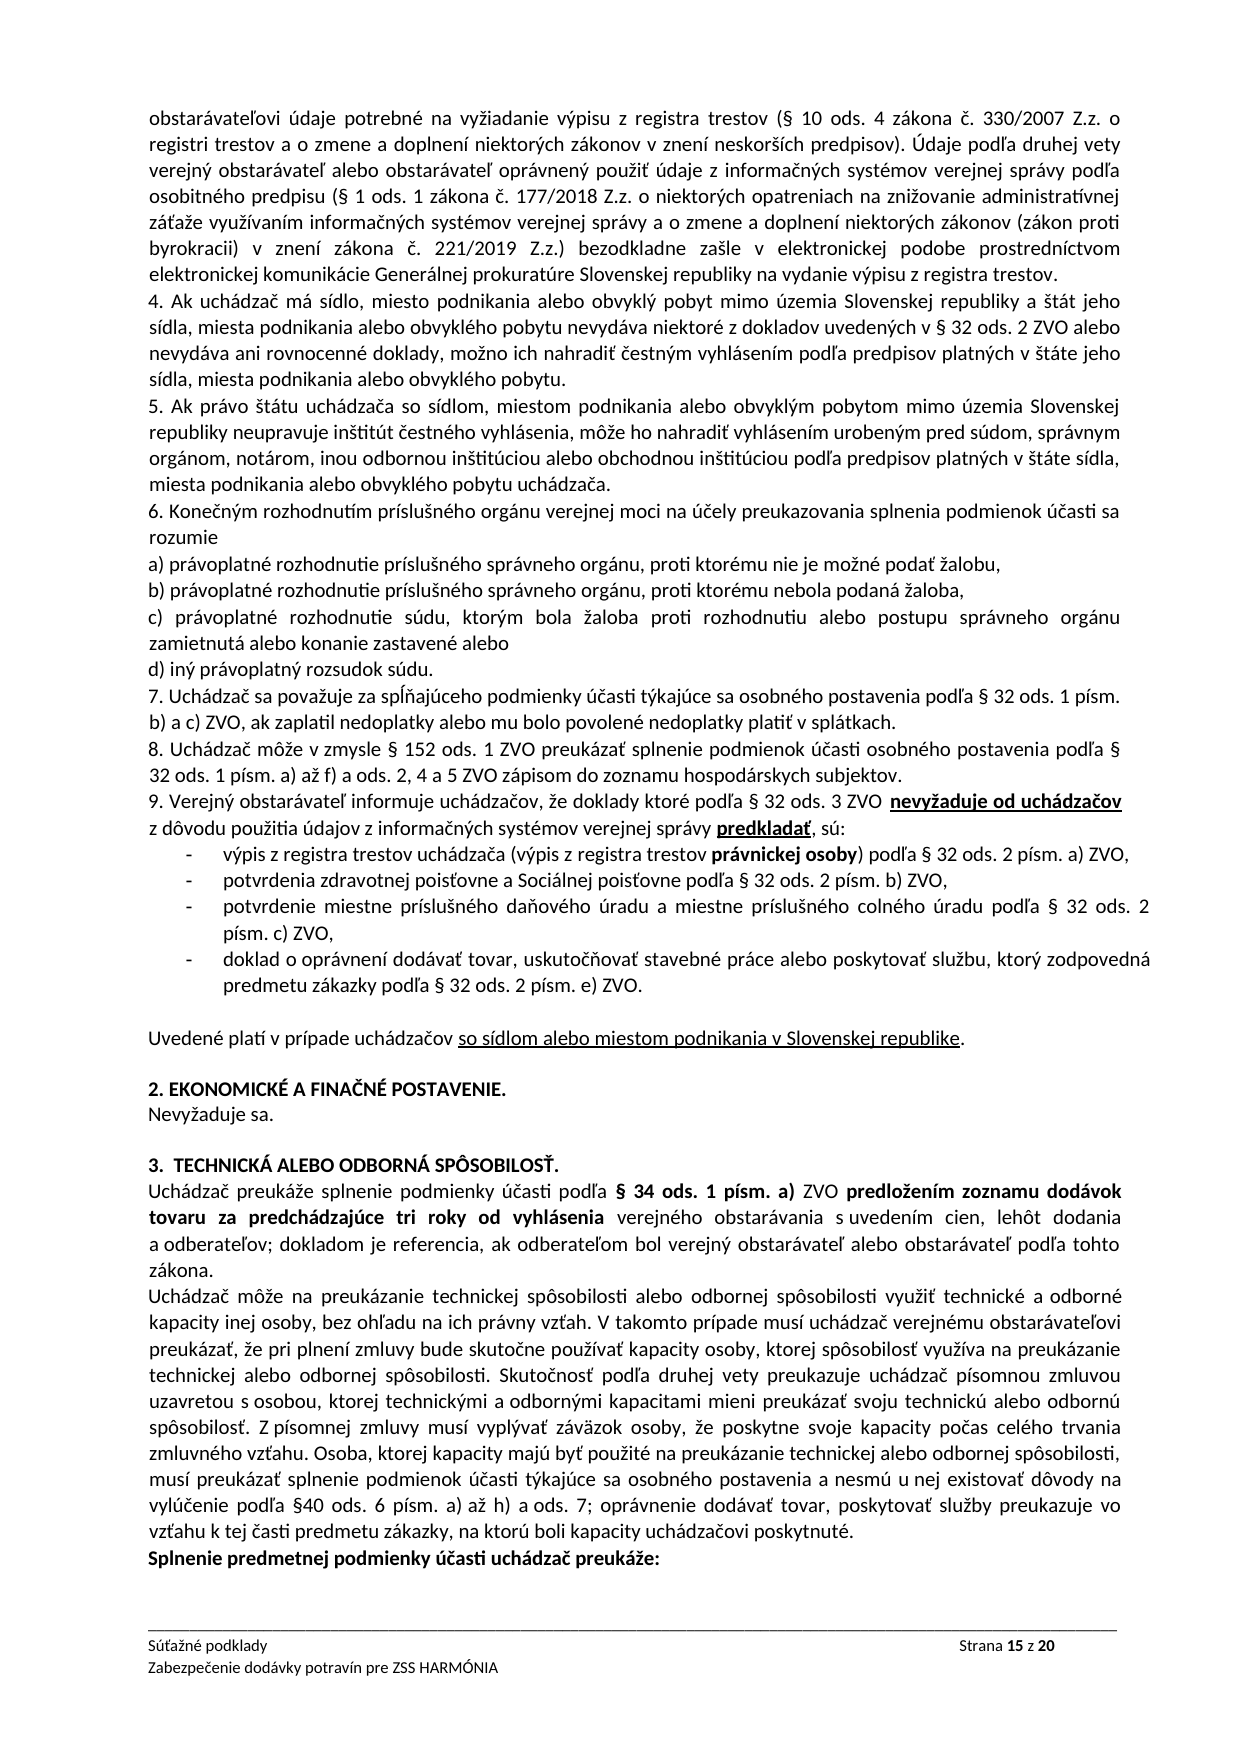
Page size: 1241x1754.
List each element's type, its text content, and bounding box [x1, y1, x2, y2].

text 7. Uchádzač sa považuje za spĺňajúceho podmienky účasti týkajúce sa osobného postavenia podľa § 32 ods. 1 písm. b) a c) ZVO, ak zaplatil nedoplatky alebo mu bolo povolené nedoplatky platiť v splátkach. [148, 683, 1122, 735]
text 4. Ak uchádzač má sídlo, miesto podnikania alebo obvyklý pobyt mimo územia Slovenskej republiky a štát jeho sídla, miesta podnikania alebo obvyklého pobytu nevydáva niektoré z dokladov uvedených v § 32 ods. 2 ZVO alebo nevydáva ani rovnocenné doklady, možno ich nahradiť čestným vyhlásením podľa predpisov platných v štáte jeho sídla, miesta podnikania alebo obvyklého pobytu. [148, 287, 1122, 392]
text Splnenie predmetnej podmienky účasti uchádzač preukáže: [148, 1545, 1122, 1570]
text d) iný právoplatný rozsudok súdu. [148, 656, 1122, 682]
text 6. Konečným rozhodnutím príslušného orgánu verejnej moci na účely preukazovania splnenia podmienok účasti sa rozumie [148, 497, 1122, 550]
text 5. Ak právo štátu uchádzača so sídlom, miestom podnikania alebo obvyklým pobytom mimo územia Slovenskej republiky neupravuje inštitút čestného vyhlásenia, môže ho nahradiť vyhlásením urobeným pred súdom, správnym orgánom, notárom, inou odbornou inštitúciou alebo obchodnou inštitúciou podľa predpisov platných v štáte sídla, miesta podnikania alebo obvyklého pobytu uchádzača. [148, 392, 1122, 497]
text a) právoplatné rozhodnutie príslušného správneho orgánu, proti ktorému nie je možné podať žalobu, [148, 550, 1122, 576]
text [148, 104, 1122, 287]
list doklad o oprávnení dodávať tovar, uskutočňovať stavebné práce alebo poskytovať službu, ktorý zodpovedná predmetu zákazky podľa § 32 ods. 2 písm. e) ZVO. [185, 945, 1152, 998]
text 8. Uchádzač môže v zmysle § 152 ods. 1 ZVO preukázať splnenie podmienok účasti osobného postavenia podľa § 32 ods. 1 písm. a) až f) a ods. 2, 4 a 5 ZVO zápisom do zoznamu hospodárskych subjektov. [148, 735, 1122, 788]
text Uvedené platí v prípade uchádzačov so sídlom alebo miestom podnikania v Slovenskej republike. [148, 1024, 1122, 1050]
text 3. TECHNICKÁ ALEBO ODBORNÁ SPÔSOBILOSŤ. [148, 1152, 1122, 1178]
text Uchádzač preukáže splnenie podmienky účasti podľa § 34 ods. 1 písm. a) ZVO predložením zoznamu dodávok tovaru za predchádzajúce tri roky od vyhlásenia verejného obstarávania s uvedením cien, lehôt dodania a odberateľov; dokladom je referencia, ak odberateľom bol verejný obstarávateľ alebo obstarávateľ podľa tohto zákona. [148, 1178, 1122, 1282]
text Nevyžaduje sa. [148, 1102, 1122, 1127]
list potvrdenie miestne príslušného daňového úradu a miestne príslušného colného úradu podľa § 32 ods. 2 písm. c) ZVO, [185, 893, 1152, 945]
text 9. Verejný obstarávateľ informuje uchádzačov, že doklady ktoré podľa § 32 ods. 3 ZVO nevyžaduje od uchádzačov z dôvodu použitia údajov z informačných systémov verejnej správy predkladať, sú: [148, 788, 1122, 840]
text 2. EKONOMICKÉ A FINAČNÉ POSTAVENIE. [148, 1076, 1122, 1102]
text Uchádzač môže na preukázanie technickej spôsobilosti alebo odbornej spôsobilosti využiť technické a odborné kapacity inej osoby, bez ohľadu na ich právny vzťah. V takomto prípade musí uchádzač verejnému obstarávateľovi preukázať, že pri plnení zmluvy bude skutočne používať kapacity osoby, ktorej spôsobilosť využíva na preukázanie technickej alebo odbornej spôsobilosti. Skutočnosť podľa druhej vety preukazuje uchádzač písomnou zmluvou uzavretou s osobou, ktorej technickými a odbornými kapacitami mieni preukázať svoju technickú alebo odbornú spôsobilosť. Z písomnej zmluvy musí vyplývať záväzok osoby, že poskytne svoje kapacity počas celého trvania zmluvného vzťahu. Osoba, ktorej kapacity majú byť použité na preukázanie technickej alebo odbornej spôsobilosti, musí preukázať splnenie podmienok účasti týkajúce sa osobného postavenia a nesmú u nej existovať dôvody na vylúčenie podľa §40 ods. 6 písm. a) až h) a ods. 7; oprávnenie dodávať tovar, poskytovať služby preukazuje vo vzťahu k tej časti predmetu zákazky, na ktorú boli kapacity uchádzačovi poskytnuté. [148, 1283, 1122, 1544]
text b) právoplatné rozhodnutie príslušného správneho orgánu, proti ktorému nebola podaná žaloba, [148, 577, 1122, 603]
text c) právoplatné rozhodnutie súdu, ktorým bola žaloba proti rozhodnutiu alebo postupu správneho orgánu zamietnutá alebo konanie zastavené alebo [148, 603, 1122, 656]
list potvrdenia zdravotnej poisťovne a Sociálnej poisťovne podľa § 32 ods. 2 písm. b) ZVO, [185, 867, 1152, 893]
list výpis z registra trestov uchádzača (výpis z registra trestov právnickej osoby) podľa § 32 ods. 2 písm. a) ZVO, [185, 841, 1152, 867]
